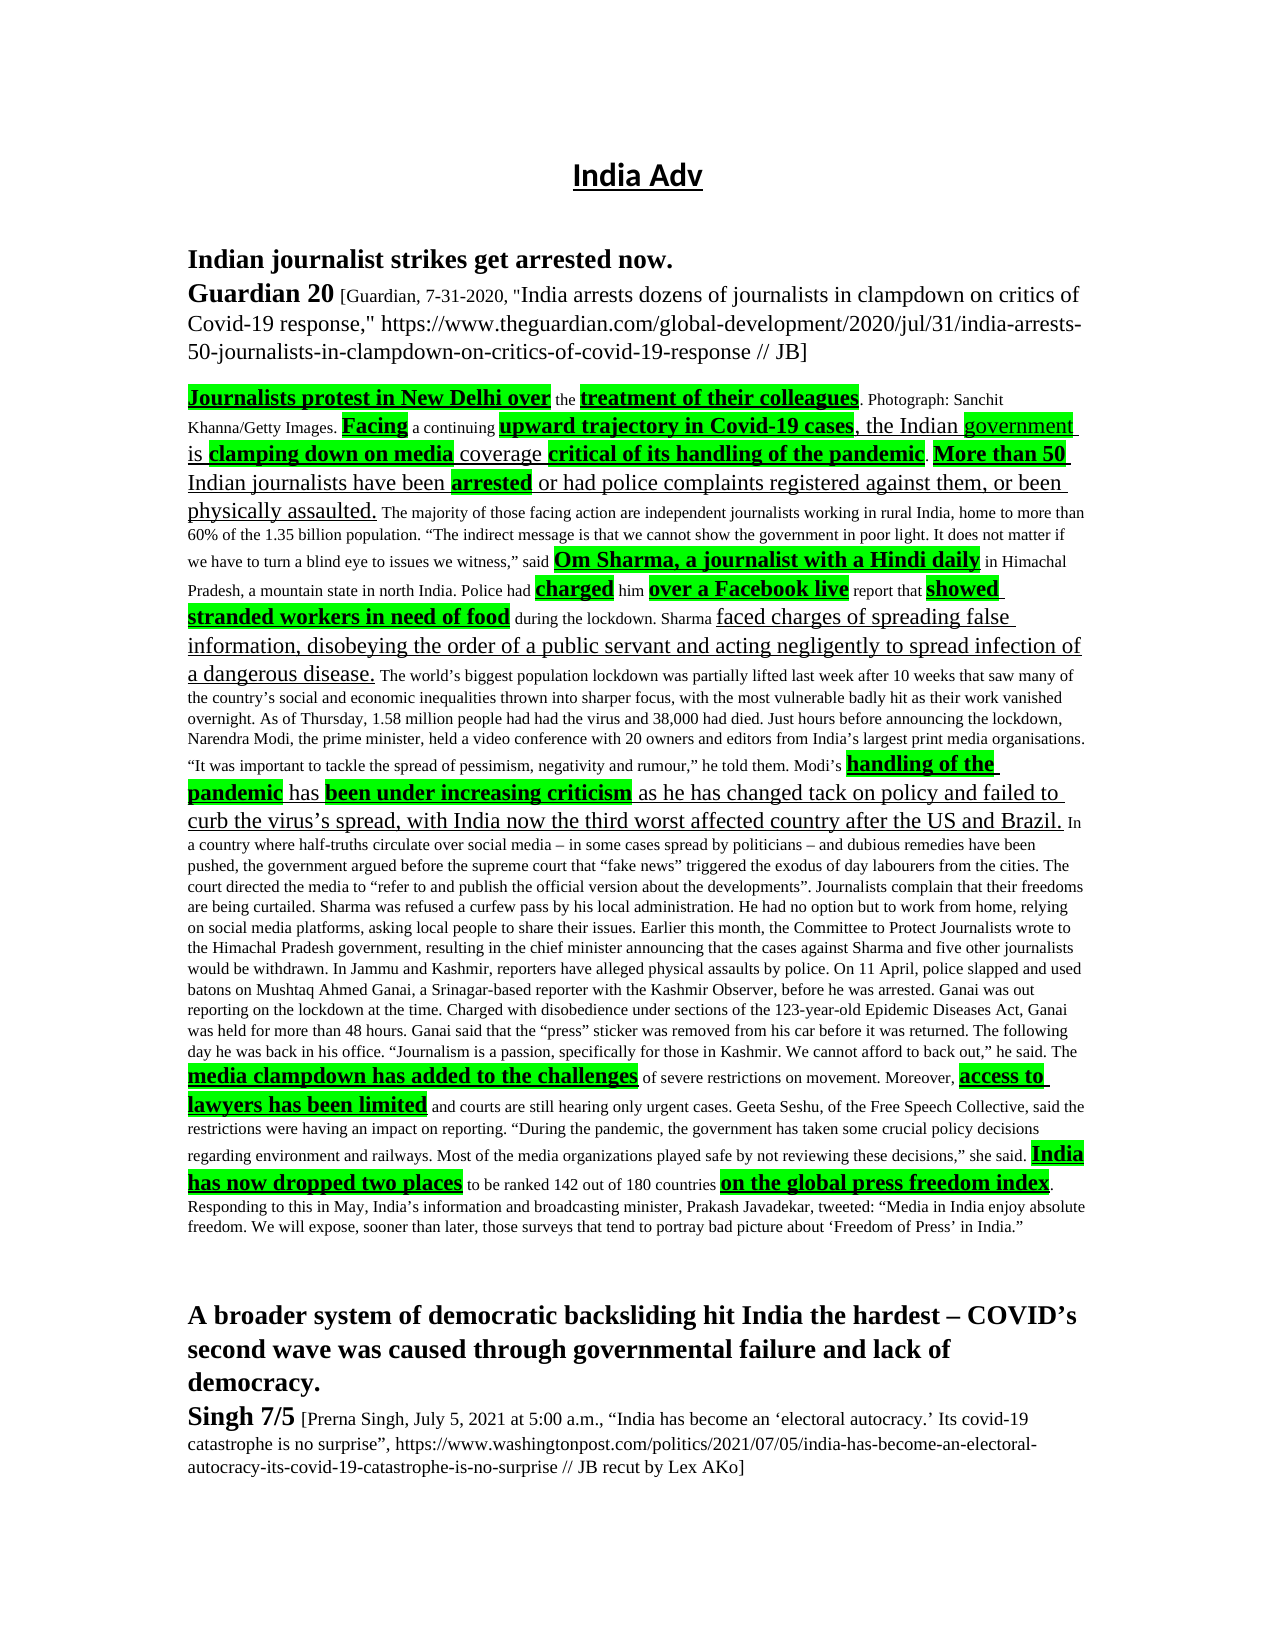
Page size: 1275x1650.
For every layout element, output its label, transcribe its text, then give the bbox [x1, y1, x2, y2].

subtitle A broader system of democratic backsliding hit India the hardest – COVID’s second wave was caused through governmental failure and lack of democracy. [187, 1299, 1087, 1398]
text Guardian 20 [Guardian, 7-31-2020, "India arrests dozens of journalists in clampdown on critics of Covid-19 response," https://www.theguardian.com/global-development/2020/jul/31/india-arrests-50-journalists-in-clampdown-on-critics-of-covid-19-response // JB] [187, 277, 1087, 365]
subtitle India Adv [187, 154, 1087, 195]
subtitle Indian journalist strikes get arrested now. [187, 243, 1087, 274]
text Journalists protest in New Delhi over the treatment of their colleagues. Photograph: Sanchit Khanna/Getty Images. Facing a continuing upward trajectory in Covid-19 cases, the Indian government is clamping down on media coverage critical of its handling of the pandemic. More than 50 Indian journalists have been arrested or had police complaints registered against them, or been physically assaulted. The majority of those facing action are independent journalists working in rural India, home to more than 60% of the 1.35 billion population. “The indirect message is that we cannot show the government in poor light. It does not matter if we have to turn a blind eye to issues we witness,” said Om Sharma, a journalist with a Hindi daily in Himachal Pradesh, a mountain state in north India. Police had charged him over a Facebook live report that showed stranded workers in need of food during the lockdown. Sharma faced charges of spreading false information, disobeying the order of a public servant and acting negligently to spread infection of a dangerous disease. The world’s biggest population lockdown was partially lifted last week after 10 weeks that saw many of the country’s social and economic inequalities thrown into sharper focus, with the most vulnerable badly hit as their work vanished overnight. As of Thursday, 1.58 million people had had the virus and 38,000 had died. Just hours before announcing the lockdown, Narendra Modi, the prime minister, held a video conference with 20 owners and editors from India’s largest print media organisations. “It was important to tackle the spread of pessimism, negativity and rumour,” he told them. Modi’s handling of the pandemic has been under increasing criticism as he has changed tack on policy and failed to curb the virus’s spread, with India now the third worst affected country after the US and Brazil. In a country where half-truths circulate over social media – in some cases spread by politicians – and dubious remedies have been pushed, the government argued before the supreme court that “fake news” triggered the exodus of day labourers from the cities. The court directed the media to “refer to and publish the official version about the developments”. Journalists complain that their freedoms are being curtailed. Sharma was refused a curfew pass by his local administration. He had no option but to work from home, relying on social media platforms, asking local people to share their issues. Earlier this month, the Committee to Protect Journalists wrote to the Himachal Pradesh government, resulting in the chief minister announcing that the cases against Sharma and five other journalists would be withdrawn. In Jammu and Kashmir, reporters have alleged physical assaults by police. On 11 April, police slapped and used batons on Mushtaq Ahmed Ganai, a Srinagar-based reporter with the Kashmir Observer, before he was arrested. Ganai was out reporting on the lockdown at the time. Charged with disobedience under sections of the 123-year-old Epidemic Diseases Act, Ganai was held for more than 48 hours. Ganai said that the “press” sticker was removed from his car before it was returned. The following day he was back in his office. “Journalism is a passion, specifically for those in Kashmir. We cannot afford to back out,” he said. The media clampdown has added to the challenges of severe restrictions on movement. Moreover, access to lawyers has been limited and courts are still hearing only urgent cases. Geeta Seshu, of the Free Speech Collective, said the restrictions were having an impact on reporting. “During the pandemic, the government has taken some crucial policy decisions regarding environment and railways. Most of the media organizations played safe by not reviewing these decisions,” she said. India has now dropped two places to be ranked 142 out of 180 countries on the global press freedom index. Responding to this in May, India’s information and broadcasting minister, Prakash Javadekar, tweeted: “Media in India enjoy absolute freedom. We will expose, sooner than later, those surveys that tend to portray bad picture about ‘Freedom of Press’ in India.” [187, 383, 1087, 1236]
text Singh 7/5 [Prerna Singh, July 5, 2021 at 5:00 a.m., “India has become an ‘electoral autocracy.’ Its covid-19 catastrophe is no surprise”, https://www.washingtonpost.com/politics/2021/07/05/india-has-become-an-electoral-autocracy-its-covid-19-catastrophe-is-no-surprise // JB recut by Lex AKo] [187, 1400, 1087, 1478]
